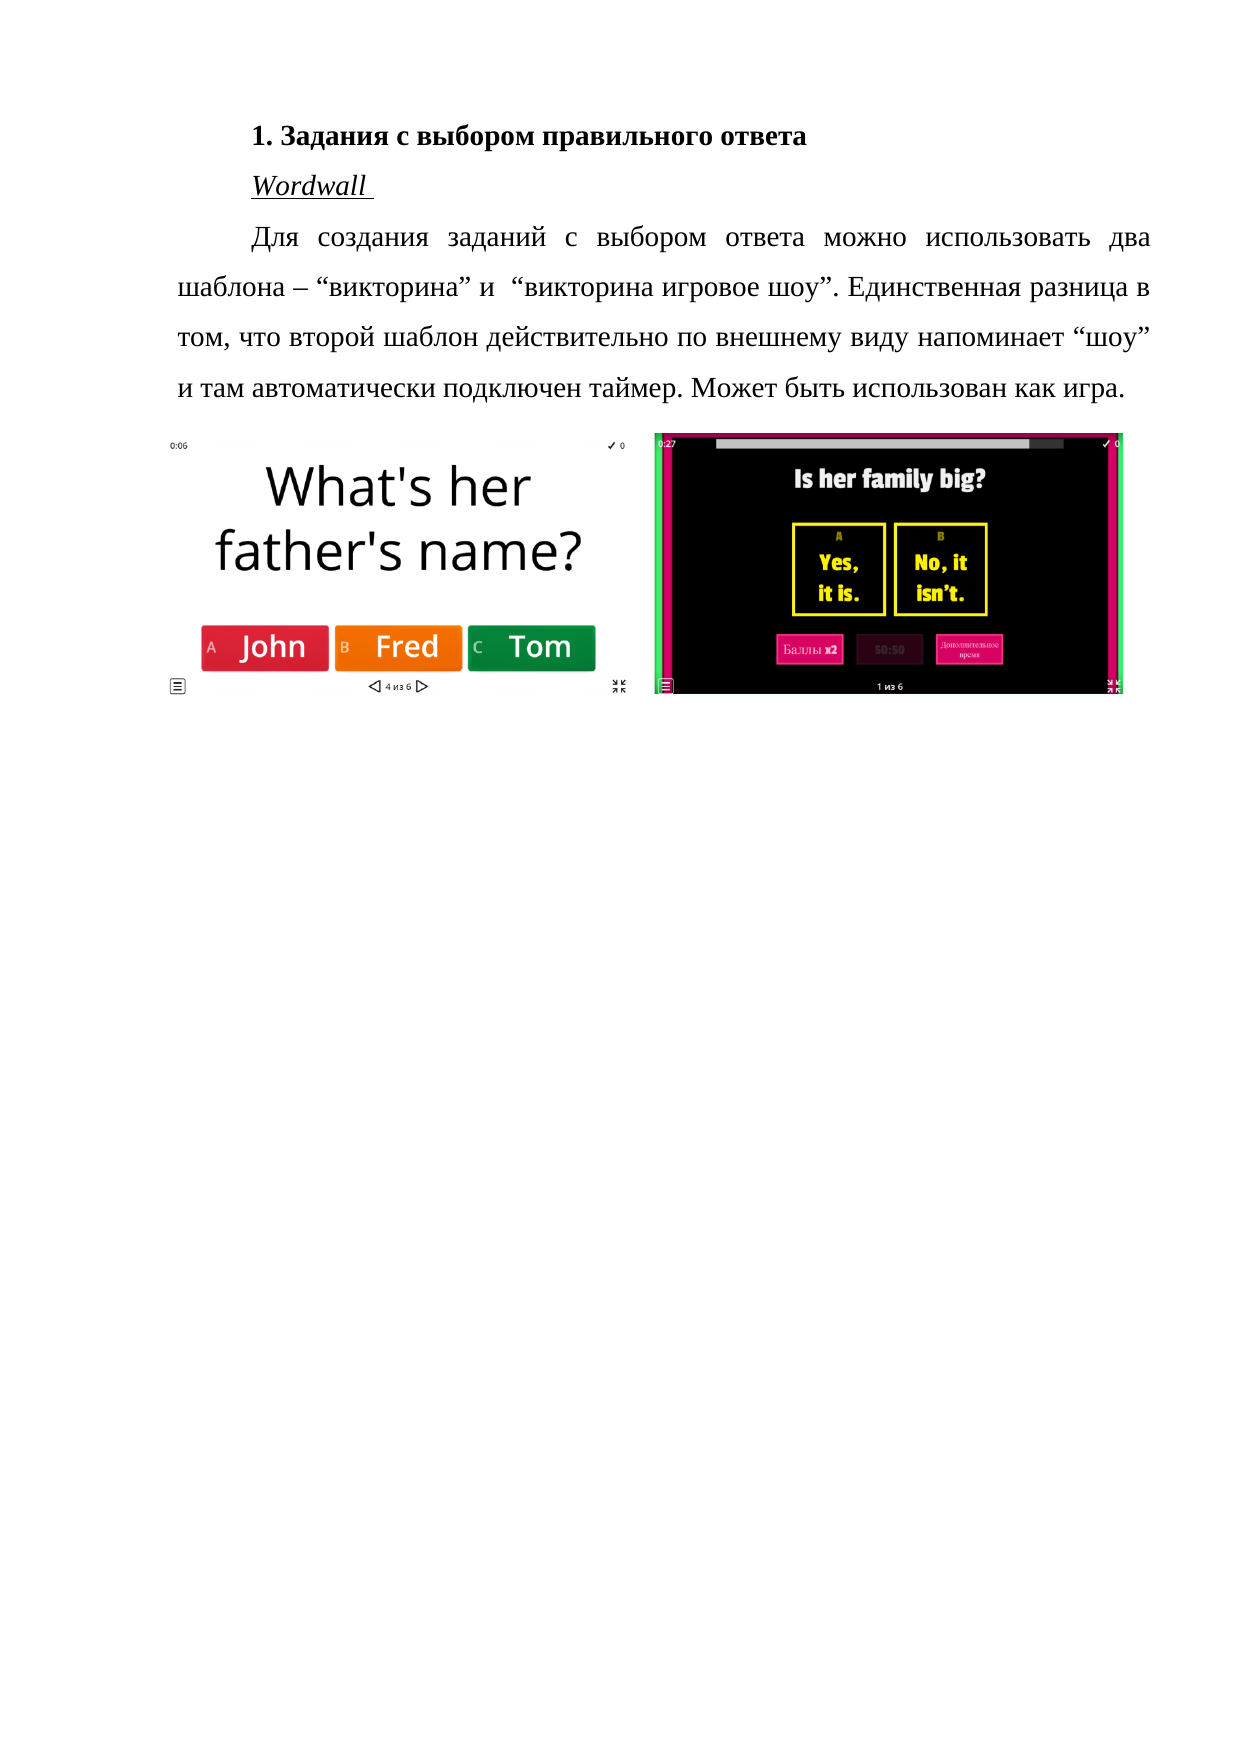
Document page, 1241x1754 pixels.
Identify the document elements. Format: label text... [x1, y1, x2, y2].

text 1. Задания с выбором правильного ответа [177, 118, 1152, 152]
picture [654, 433, 1123, 693]
picture [166, 435, 630, 695]
text Для создания заданий с выбором ответа можно использовать два шаблона – “викторина” и “викторина игровое шоу”. Единственная разница в том, что второй шаблон действительно по внешнему виду напоминает “шоу” и там автоматически подключен таймер. Может быть использован как игра. [177, 219, 1152, 403]
text Wordwall [177, 168, 1152, 202]
